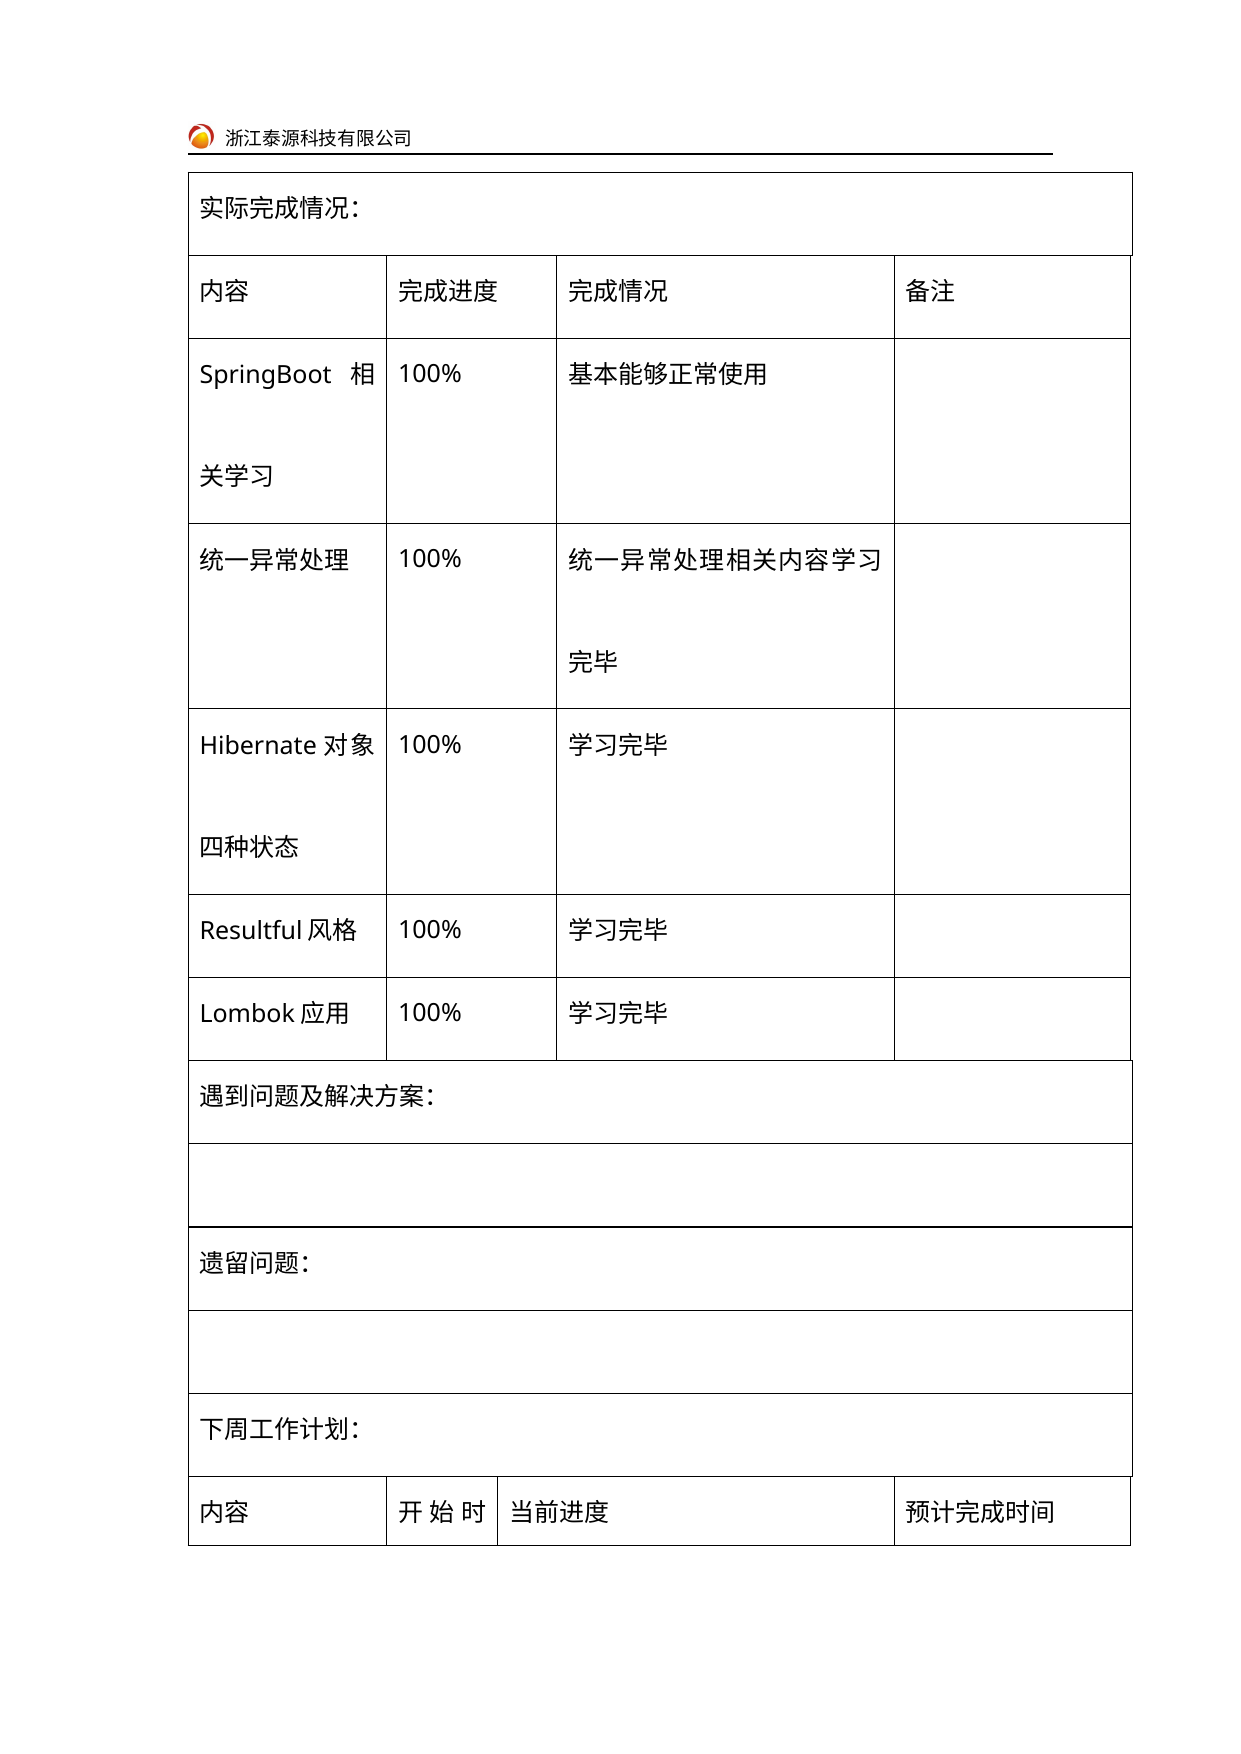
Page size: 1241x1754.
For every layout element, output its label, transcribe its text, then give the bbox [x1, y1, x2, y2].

table_cell 开始时间 [387, 1477, 497, 1545]
table_cell 当前进度 [498, 1477, 894, 1545]
table_cell [895, 339, 1130, 523]
table_cell [189, 1311, 1132, 1393]
table_cell 学习完毕 [557, 978, 894, 1060]
table_cell 100% [387, 709, 556, 893]
table_cell [895, 709, 1130, 893]
table_cell 学习完毕 [557, 709, 894, 893]
table_cell 备注 [895, 256, 1130, 338]
table_cell 统一异常处理相关内容学习完毕 [557, 524, 894, 708]
table_cell Hibernate对象四种状态 [189, 709, 386, 893]
table_cell 基本能够正常使用 [557, 339, 894, 523]
table_cell 预计完成时间 [895, 1477, 1130, 1545]
table_cell [895, 524, 1130, 708]
table_cell [895, 895, 1130, 977]
table_cell [895, 978, 1130, 1060]
table_cell 下周工作计划： [189, 1394, 1132, 1476]
table_cell 遗留问题： [189, 1228, 1132, 1309]
table_cell Resultful风格 [189, 895, 386, 977]
table_cell 100% [387, 524, 556, 708]
table_cell 100% [387, 339, 556, 523]
table_cell 实际完成情况： [189, 173, 1132, 255]
table_cell 统一异常处理 [189, 524, 386, 708]
table_cell 完成进度 [387, 256, 556, 338]
table_cell 100% [387, 978, 556, 1060]
picture [187, 121, 217, 150]
table_cell Lombok应用 [189, 978, 386, 1060]
table_cell SpringBoot相关学习 [189, 339, 386, 523]
table_cell 完成情况 [557, 256, 894, 338]
table_cell 内容 [189, 256, 386, 338]
table_cell 内容 [189, 1477, 386, 1545]
table_cell 遇到问题及解决方案： [189, 1061, 1132, 1143]
table_cell [189, 1144, 1132, 1226]
table_cell 学习完毕 [557, 895, 894, 977]
table_cell 100% [387, 895, 556, 977]
